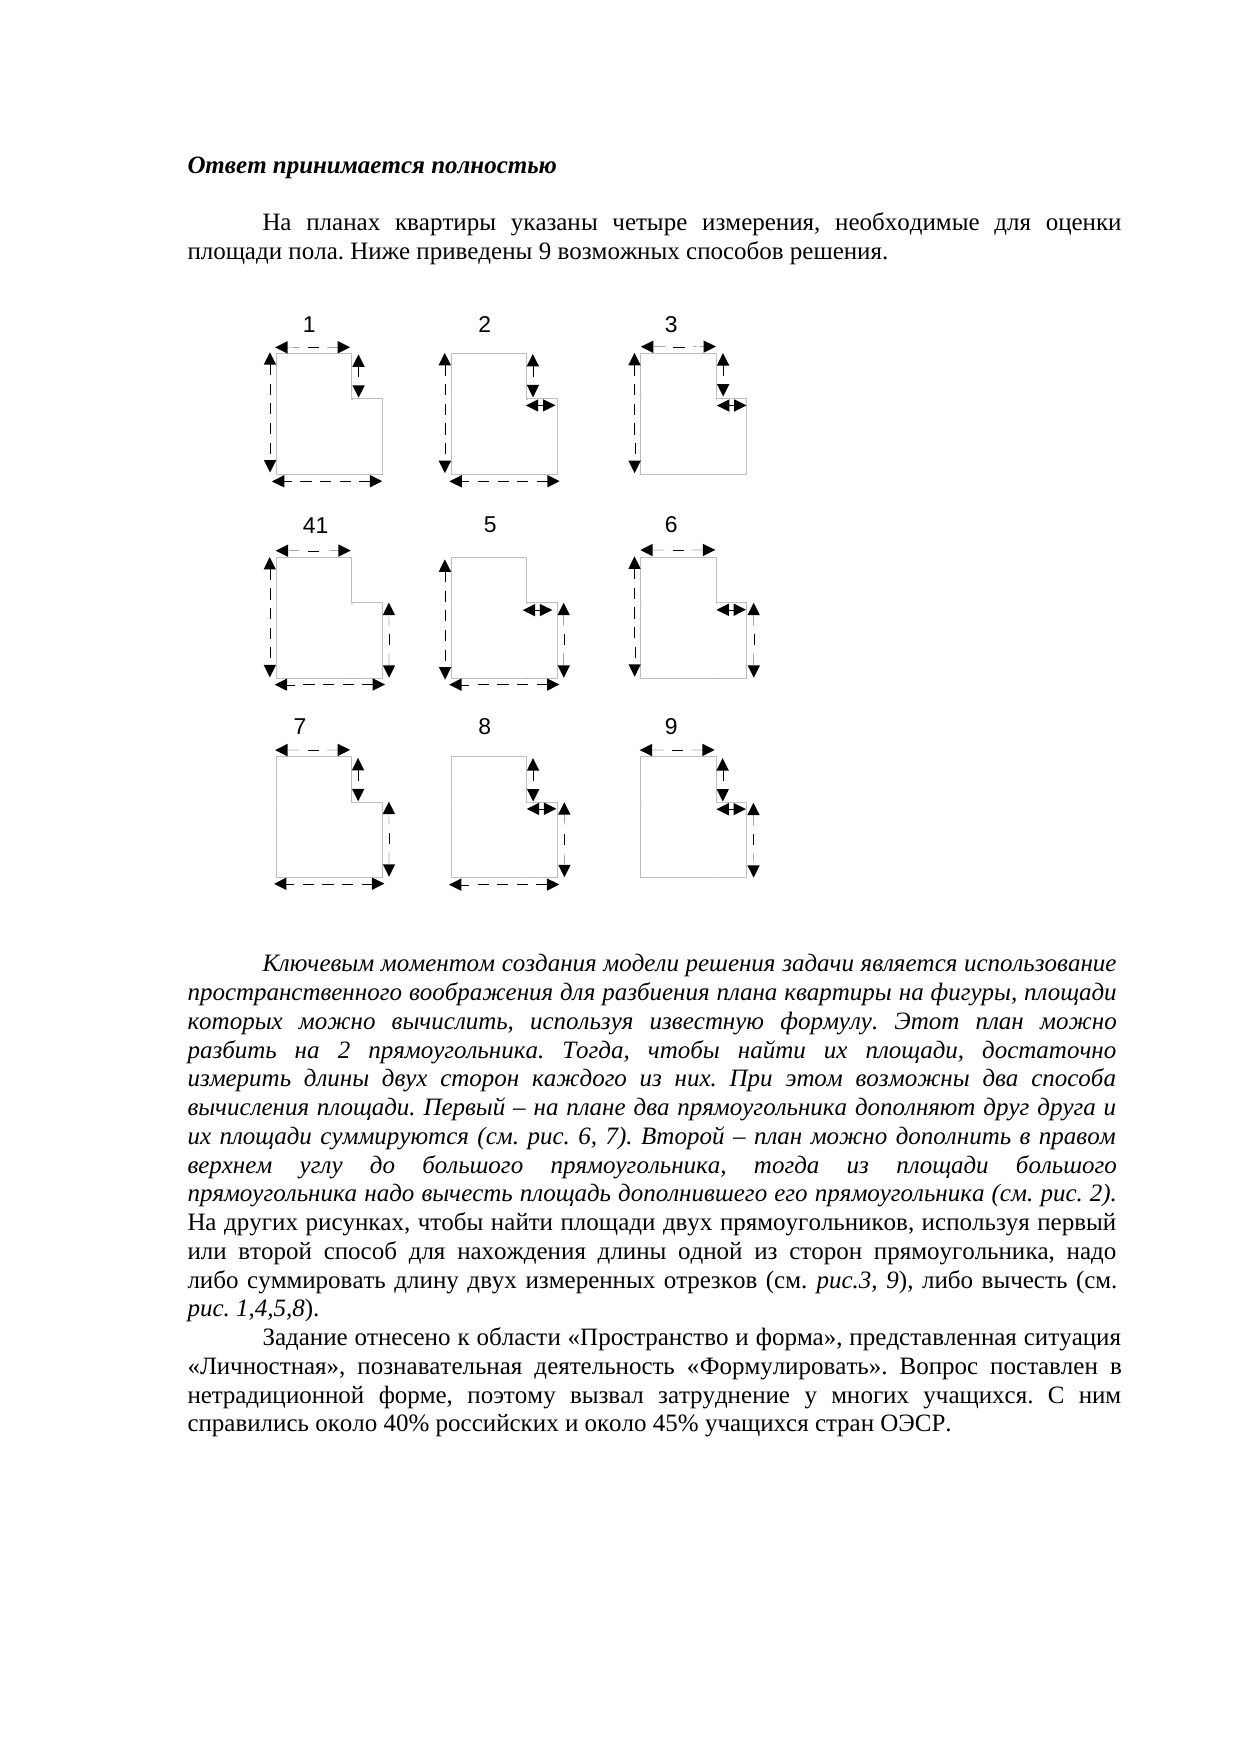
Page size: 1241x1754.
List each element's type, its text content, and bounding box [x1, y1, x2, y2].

text На планах квартиры указаны четыре измерения, необходимые для оценки площади пола. Ниже приведены 9 возможных способов решения. [187, 207, 1122, 265]
list Ключевым моментом создания модели решения задачи является использование пространственного воображения для разбиения плана квартиры на фигуры, площади которых можно вычислить, используя известную формулу. Этот план можно разбить на 2 прямоугольника. Тогда, чтобы найти их площади, достаточно измерить длины двух сторон каждого из них. При этом возможны два способа вычисления площади. Первый – на плане два прямоугольника дополняют друг друга и их площади суммируются (см. рис. 6, 7). Второй – план можно дополнить в правом верхнем углу до большого прямоугольника, тогда из площади большого прямоугольника надо вычесть площадь дополнившего его прямоугольника (см. рис. 2). На других рисунках, чтобы найти площади двух прямоугольников, используя первый или второй способ для нахождения длины одной из сторон прямоугольника, надо либо суммировать длину двух измеренных отрезков (см. рис.3, 9), либо вычесть (см. рис. 1,4,5,8). [187, 948, 1117, 1322]
text Ответ принимается полностью [187, 150, 1122, 179]
text Задание отнесено к области «Пространство и форма», представленная ситуация «Личностная», познавательная деятельность «Формулировать». Вопрос поставлен в нетрадиционной форме, поэтому вызвал затруднение у многих учащихся. С ним справились около 40% российских и около 45% учащихся стран ОЭСР. [187, 1322, 1122, 1437]
